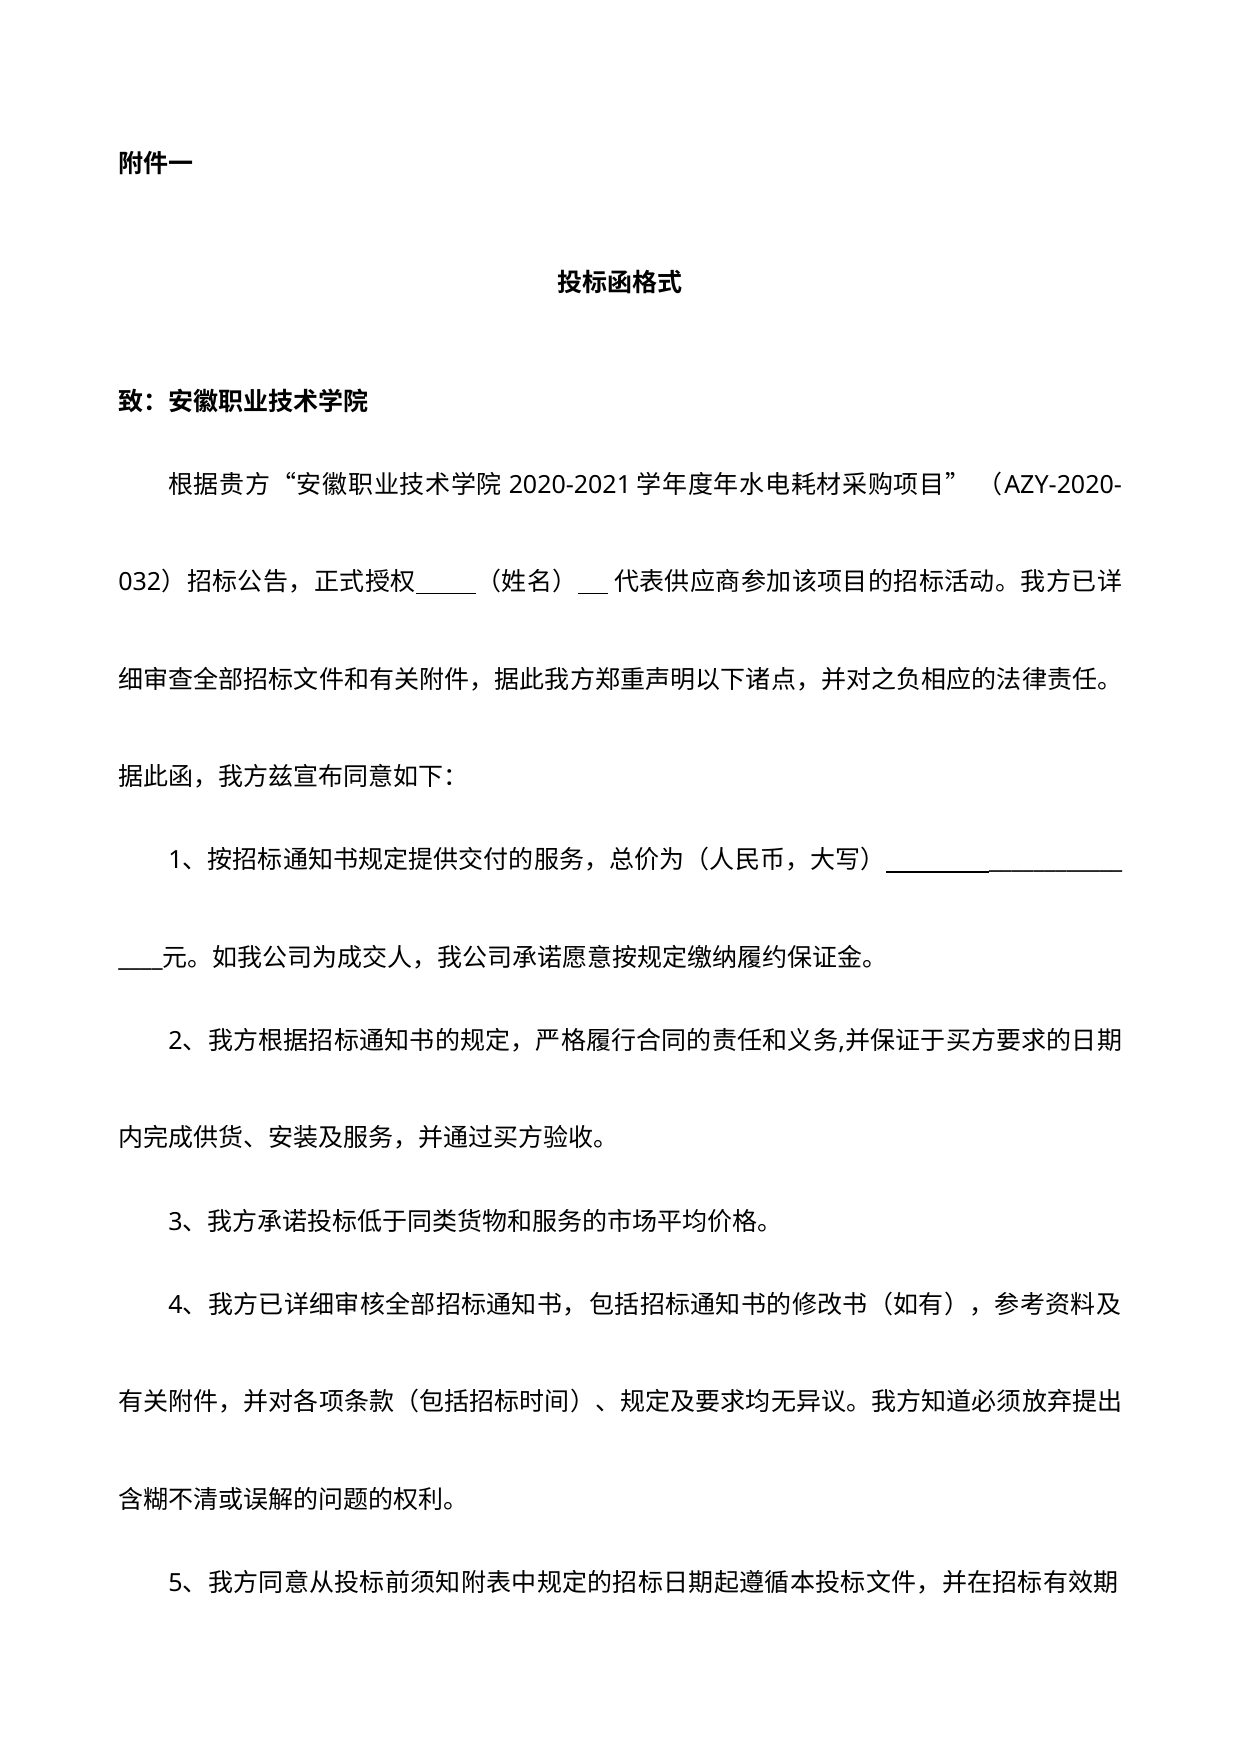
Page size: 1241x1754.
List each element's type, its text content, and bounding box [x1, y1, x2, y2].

subtitle 投标函格式 [118, 248, 1122, 313]
text 4、我方已详细审核全部招标通知书，包括招标通知书的修改书（如有），参考资料及有关附件，并对各项条款（包括招标时间）、规定及要求均无异议。我方知道必须放弃提出含糊不清或误解的问题的权利。 [118, 1270, 1122, 1530]
text 1、按招标通知书规定提供交付的服务，总价为（人民币，大写） ________________元。如我公司为成交人，我公司承诺愿意按规定缴纳履约保证金。 [118, 825, 1122, 988]
subtitle 附件一 [118, 129, 1122, 194]
text 2、我方根据招标通知书的规定，严格履行合同的责任和义务,并保证于买方要求的日期内完成供货、安装及服务，并通过买方验收。 [118, 1006, 1122, 1168]
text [118, 1548, 1122, 1613]
text 3、我方承诺投标低于同类货物和服务的市场平均价格。 [118, 1187, 1122, 1252]
text 根据贵方“安徽职业技术学院2020-2021学年度年水电耗材采购项目” （AZY-2020-032）招标公告，正式授权 （姓名） 代表供应商参加该项目的招标活动。我方已详细审查全部招标文件和有关附件，据此我方郑重声明以下诸点，并对之负相应的法律责任。据此函，我方兹宣布同意如下： [118, 450, 1122, 807]
text 致：安徽职业技术学院 [118, 367, 1122, 432]
